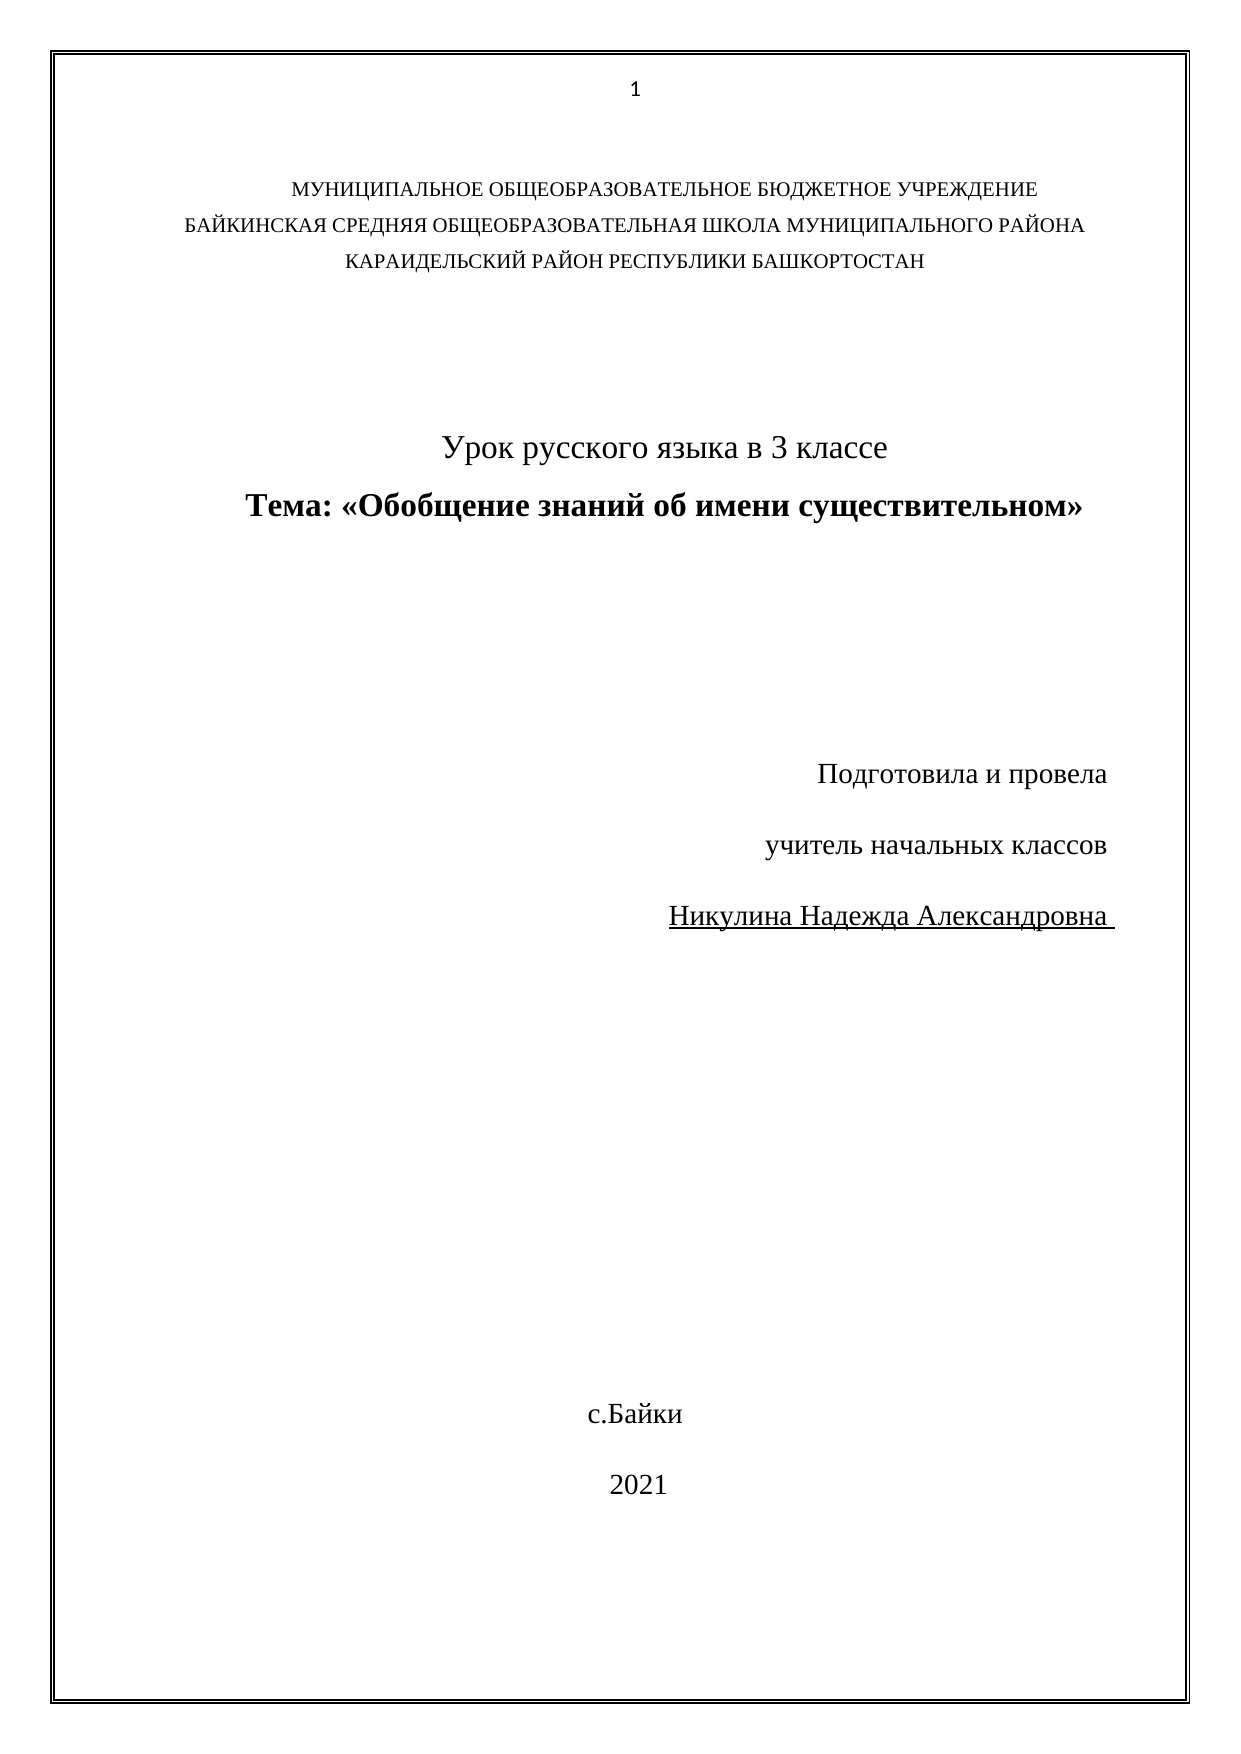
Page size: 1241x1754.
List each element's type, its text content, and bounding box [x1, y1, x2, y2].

text Урок русского языка в 3 классе [162, 428, 1107, 466]
text МУНИЦИПАЛЬНОЕ ОБЩЕОБРАЗОВАТЕЛЬНОЕ БЮДЖЕТНОЕ УЧРЕЖДЕНИЕ БАЙКИНСКАЯ СРЕДНЯЯ ОБЩЕОБРАЗОВАТЕЛЬНАЯ ШКОЛА МУНИЦИПАЛЬНОГО РАЙОНА КАРАИДЕЛЬСКИЙ РАЙОН РЕСПУБЛИКИ БАШКОРТОСТАН [162, 177, 1107, 273]
text Тема: «Обобщение знаний об имени существительном» [162, 485, 1107, 523]
text Никулина Надежда Александровна [162, 898, 1107, 932]
text Подготовила и провела [162, 756, 1107, 789]
text с.Байки [162, 1396, 1107, 1430]
text 2021 [162, 1467, 1107, 1501]
text учитель начальных классов [162, 827, 1107, 861]
